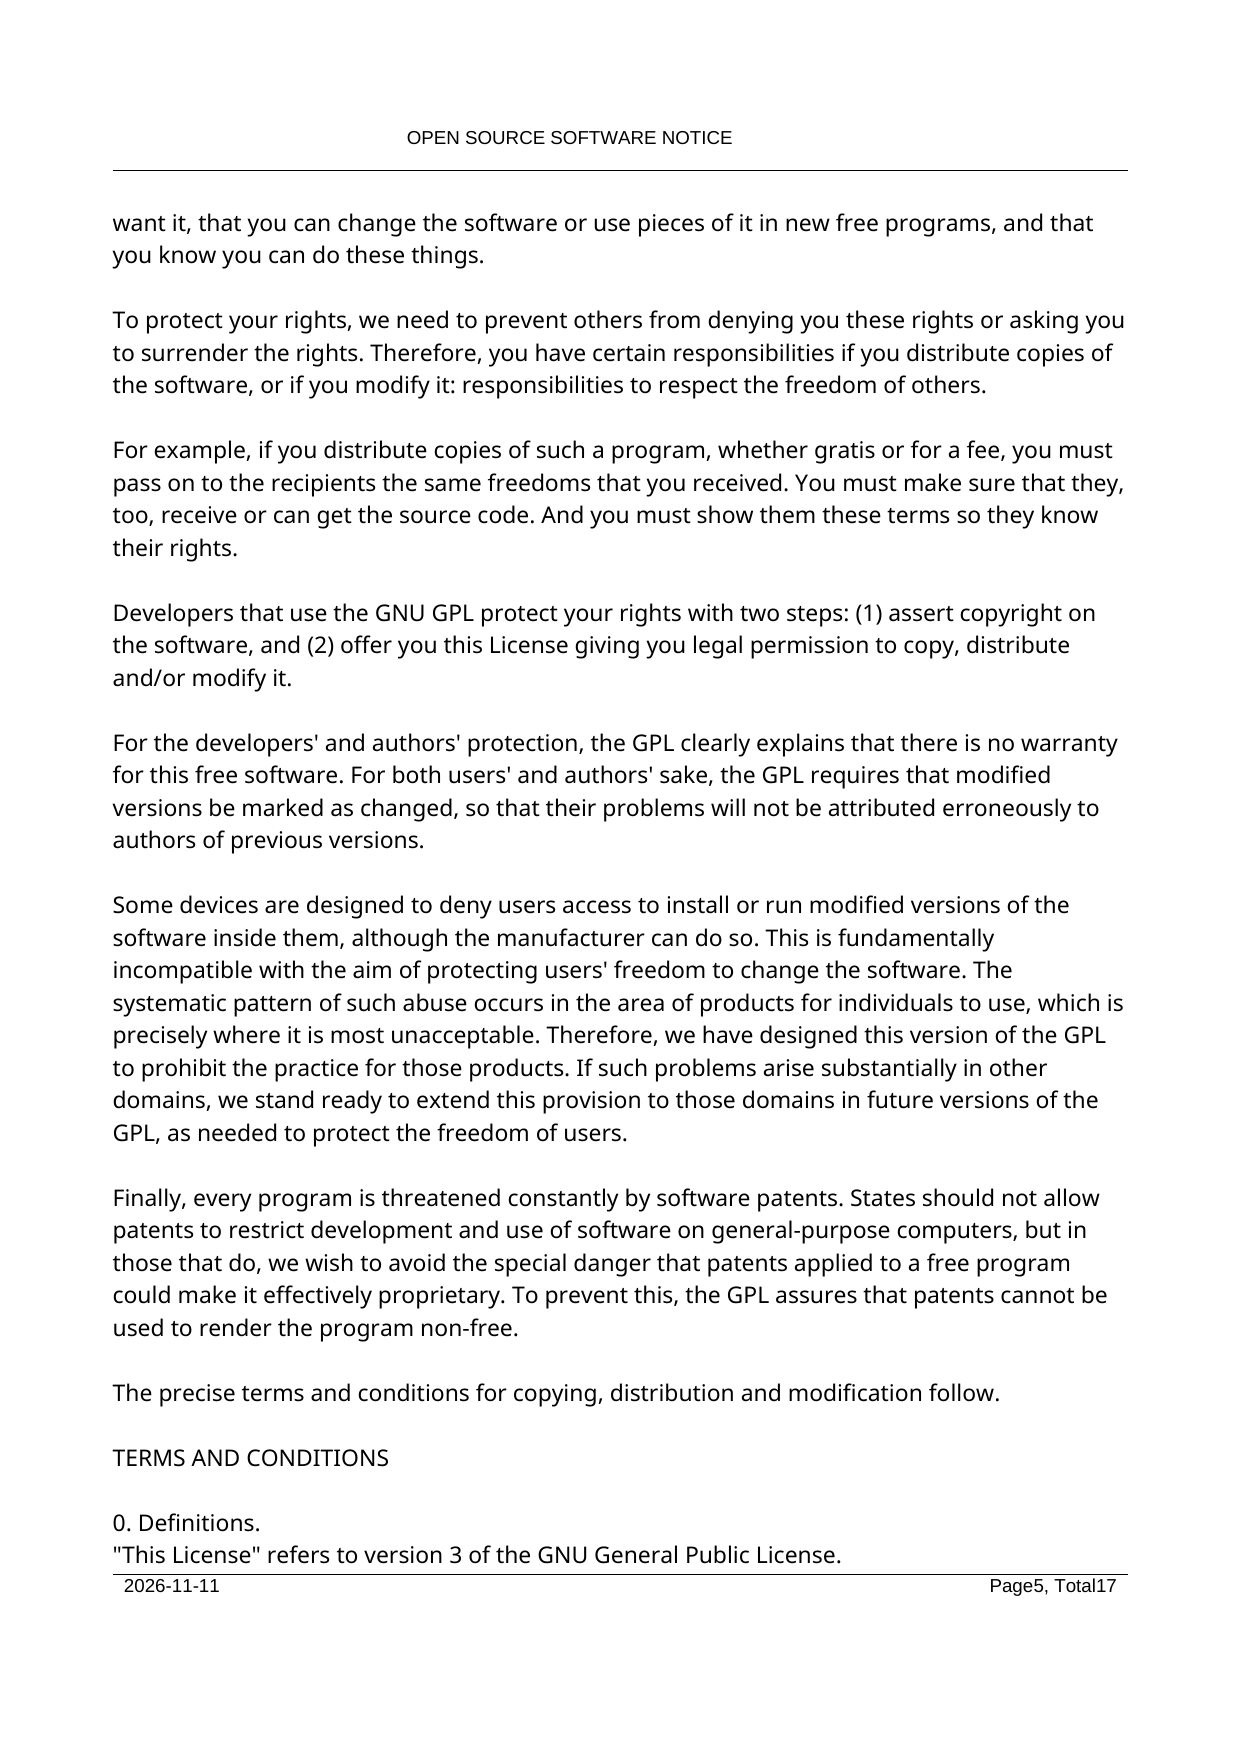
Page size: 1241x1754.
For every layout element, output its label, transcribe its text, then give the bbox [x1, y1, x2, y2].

text TERMS AND CONDITIONS [112, 1441, 1128, 1474]
text Developers that use the GNU GPL protect your rights with two steps: (1) assert copyright on the software, and (2) offer you this License giving you legal permission to copy, distribute and/or modify it. [112, 596, 1128, 694]
text For the developers' and authors' protection, the GPL clearly explains that there is no warranty for this free software. For both users' and authors' sake, the GPL requires that modified versions be marked as changed, so that their problems will not be attributed erroneously to authors of previous versions. [112, 726, 1128, 856]
text The precise terms and conditions for copying, distribution and modification follow. [112, 1376, 1128, 1409]
text Finally, every program is threatened constantly by software patents. States should not allow patents to restrict development and use of software on general-purpose computers, but in those that do, we wish to avoid the special danger that patents applied to a free program could make it effectively proprietary. To prevent this, the GPL assures that patents cannot be used to render the program non-free. [112, 1181, 1128, 1344]
text For example, if you distribute copies of such a program, whether gratis or for a fee, you must pass on to the recipients the same freedoms that you received. You must make sure that they, too, receive or can get the source code. And you must show them these terms so they know their rights. [112, 434, 1128, 564]
text Some devices are designed to deny users access to install or run modified versions of the software inside them, although the manufacturer can do so. This is fundamentally incompatible with the aim of protecting users' freedom to change the software. The systematic pattern of such abuse occurs in the area of products for individuals to use, which is precisely where it is most unacceptable. Therefore, we have designed this version of the GPL to prohibit the practice for those products. If such problems arise substantially in other domains, we stand ready to extend this provision to those domains in future versions of the GPL, as needed to protect the freedom of users. [112, 889, 1128, 1149]
text 0. Definitions. [112, 1506, 1128, 1539]
text To protect your rights, we need to prevent others from denying you these rights or asking you to surrender the rights. Therefore, you have certain responsibilities if you distribute copies of the software, or if you modify it: responsibilities to respect the freedom of others. [112, 304, 1128, 401]
text "This License" refers to version 3 of the GNU General Public License. [112, 1539, 1128, 1571]
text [112, 206, 1128, 271]
